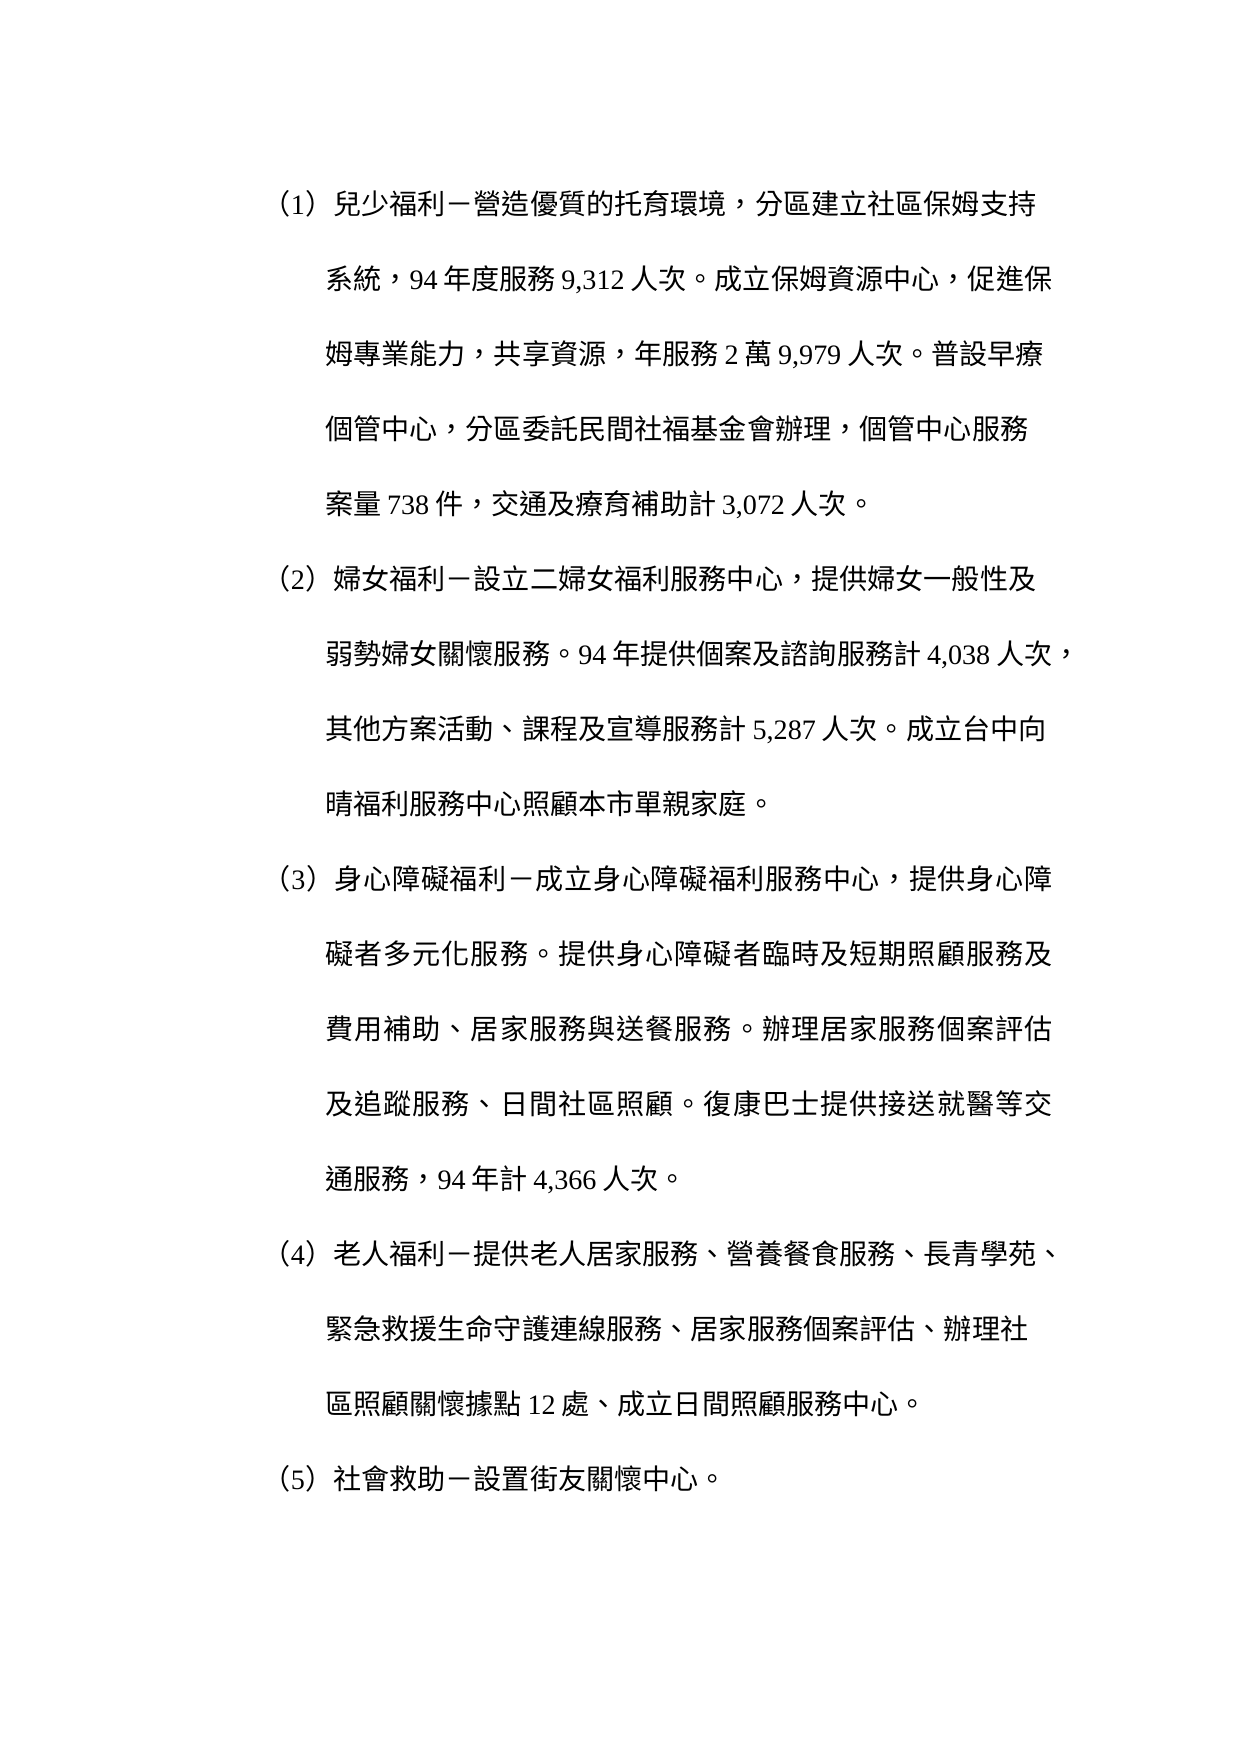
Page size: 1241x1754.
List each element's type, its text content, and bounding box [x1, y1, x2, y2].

text （4）老人福利－提供老人居家服務、營養餐食服務、長青學苑、緊急救援生命守護連線服務、居家服務個案評估、辦理社區照顧關懷據點12處、成立日間照顧服務中心。 [262, 1214, 1053, 1439]
text （2）婦女福利－設立二婦女福利服務中心，提供婦女一般性及弱勢婦女關懷服務。94年提供個案及諮詢服務計4,038人次，其他方案活動、課程及宣導服務計5,287人次。成立台中向晴福利服務中心照顧本市單親家庭。 [262, 539, 1053, 839]
text （3）身心障礙福利－成立身心障礙福利服務中心，提供身心障礙者多元化服務。提供身心障礙者臨時及短期照顧服務及費用補助、居家服務與送餐服務。辦理居家服務個案評估及追蹤服務、日間社區照顧。復康巴士提供接送就醫等交通服務，94年計4,366人次。 [262, 839, 1053, 1214]
text （1）兒少福利－營造優質的托育環境，分區建立社區保姆支持系統，94年度服務9,312人次。成立保姆資源中心，促進保姆專業能力，共享資源，年服務2萬9,979人次。普設早療個管中心，分區委託民間社福基金會辦理，個管中心服務案量738件，交通及療育補助計3,072人次。 [262, 164, 1053, 539]
text （5）社會救助－設置街友關懷中心。 [262, 1439, 1053, 1514]
